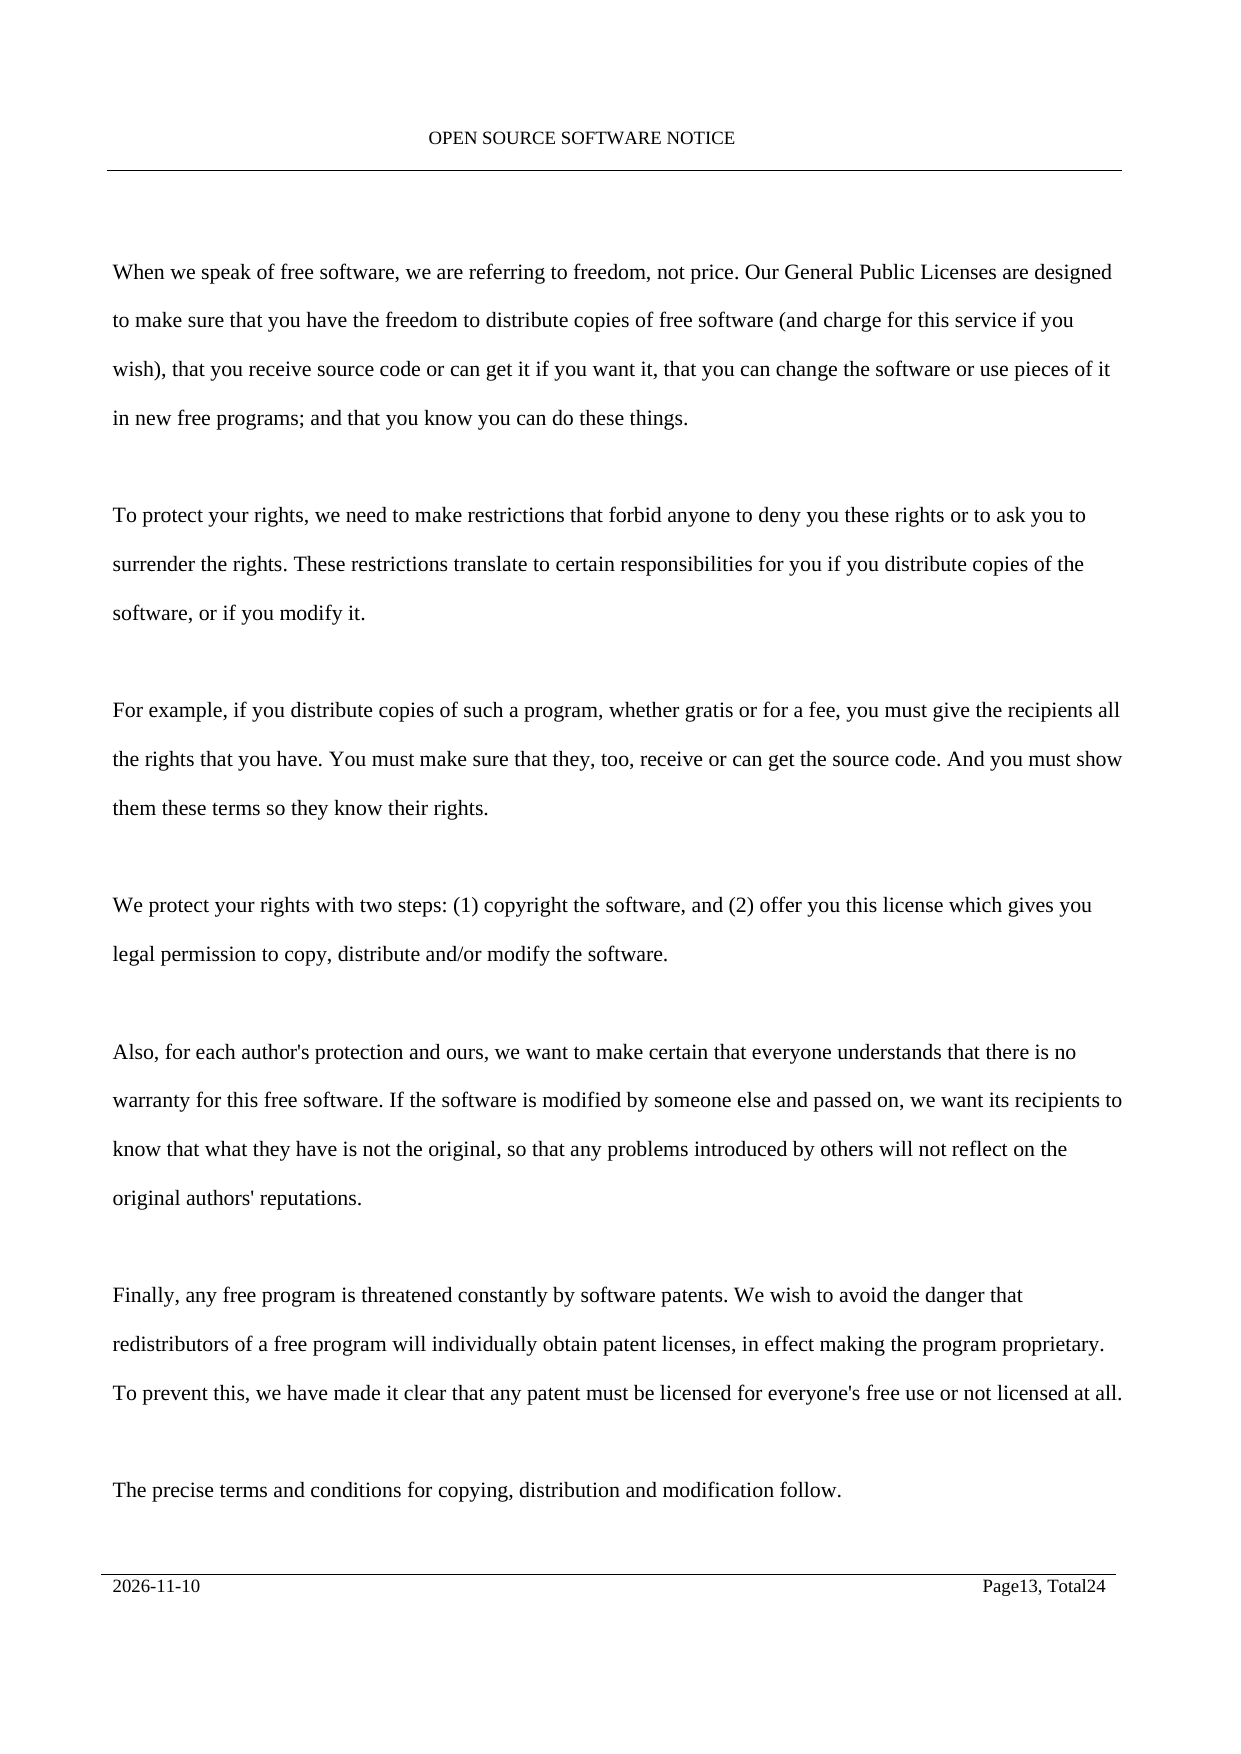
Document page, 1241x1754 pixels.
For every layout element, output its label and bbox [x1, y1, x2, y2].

text [112, 206, 1128, 1506]
